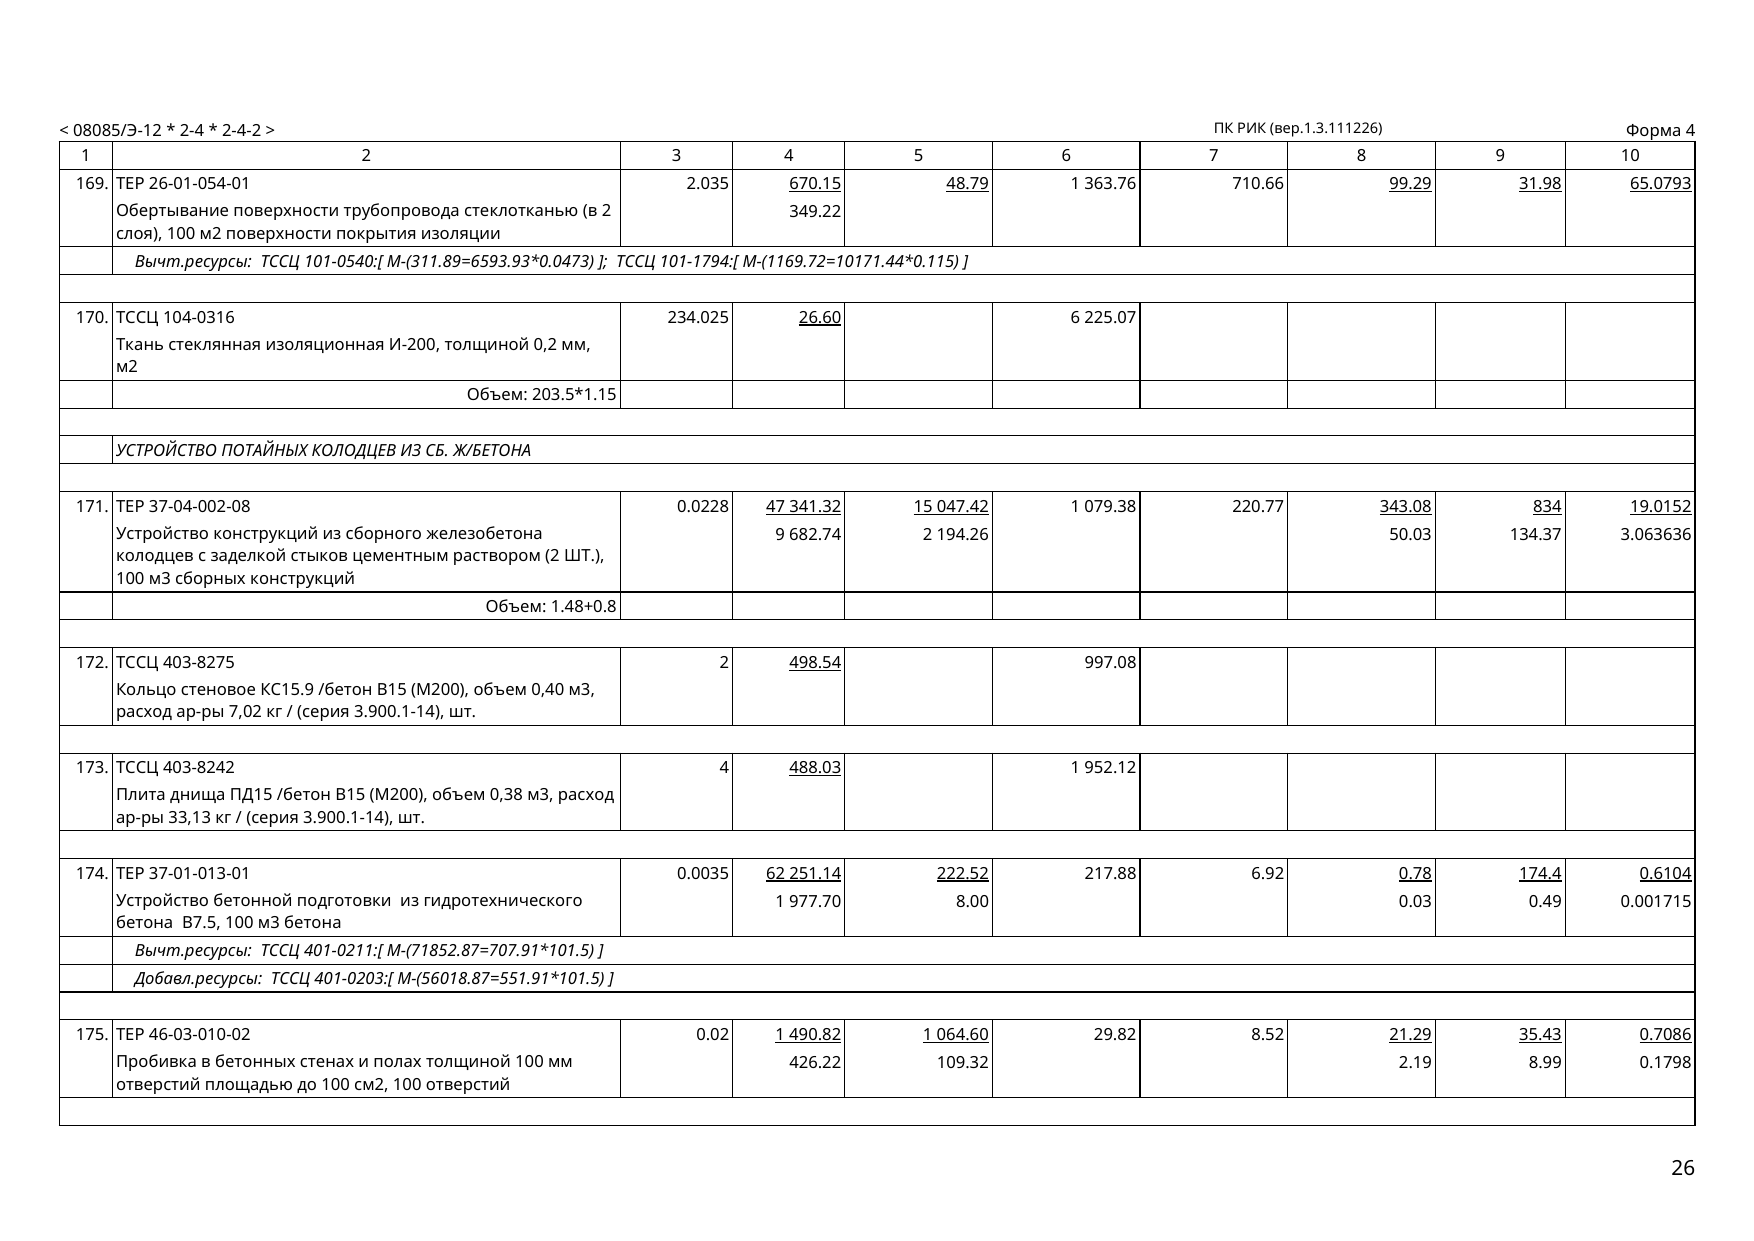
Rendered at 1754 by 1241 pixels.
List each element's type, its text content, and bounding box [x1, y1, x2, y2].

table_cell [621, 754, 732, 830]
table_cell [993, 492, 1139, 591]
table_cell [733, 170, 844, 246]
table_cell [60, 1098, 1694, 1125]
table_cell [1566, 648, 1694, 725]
table_header 2 [113, 142, 620, 169]
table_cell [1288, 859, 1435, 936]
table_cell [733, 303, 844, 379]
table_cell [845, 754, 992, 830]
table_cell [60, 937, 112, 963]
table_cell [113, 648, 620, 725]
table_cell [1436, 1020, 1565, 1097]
table_header 7 [1141, 142, 1287, 169]
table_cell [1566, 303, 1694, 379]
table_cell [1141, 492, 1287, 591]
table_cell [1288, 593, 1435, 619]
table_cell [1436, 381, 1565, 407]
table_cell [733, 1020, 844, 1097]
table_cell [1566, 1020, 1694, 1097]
table_header 1 [60, 142, 112, 169]
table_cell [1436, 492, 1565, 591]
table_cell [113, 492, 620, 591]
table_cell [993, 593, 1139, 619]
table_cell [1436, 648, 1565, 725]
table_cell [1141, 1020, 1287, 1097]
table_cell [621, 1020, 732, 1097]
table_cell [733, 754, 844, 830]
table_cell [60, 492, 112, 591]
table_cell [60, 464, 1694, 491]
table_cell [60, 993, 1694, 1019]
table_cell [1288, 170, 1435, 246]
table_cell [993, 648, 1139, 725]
table_header 10 [1566, 142, 1694, 169]
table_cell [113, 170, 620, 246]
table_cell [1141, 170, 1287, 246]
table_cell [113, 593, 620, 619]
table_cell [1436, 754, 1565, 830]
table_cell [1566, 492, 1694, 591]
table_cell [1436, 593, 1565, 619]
table_header 4 [733, 142, 844, 169]
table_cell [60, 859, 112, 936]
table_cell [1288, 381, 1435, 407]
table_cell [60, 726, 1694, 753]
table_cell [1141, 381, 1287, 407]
table_header 5 [845, 142, 992, 169]
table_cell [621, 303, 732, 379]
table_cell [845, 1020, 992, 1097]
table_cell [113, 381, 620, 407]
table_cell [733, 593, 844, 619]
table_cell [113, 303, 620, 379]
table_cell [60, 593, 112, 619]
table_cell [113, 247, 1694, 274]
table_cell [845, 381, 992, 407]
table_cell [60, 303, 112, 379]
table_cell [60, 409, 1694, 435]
table_header 8 [1288, 142, 1435, 169]
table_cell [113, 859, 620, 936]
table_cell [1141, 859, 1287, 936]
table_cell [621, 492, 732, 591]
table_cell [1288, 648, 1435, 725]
table_header 9 [1436, 142, 1565, 169]
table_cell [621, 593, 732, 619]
table_header 6 [993, 142, 1139, 169]
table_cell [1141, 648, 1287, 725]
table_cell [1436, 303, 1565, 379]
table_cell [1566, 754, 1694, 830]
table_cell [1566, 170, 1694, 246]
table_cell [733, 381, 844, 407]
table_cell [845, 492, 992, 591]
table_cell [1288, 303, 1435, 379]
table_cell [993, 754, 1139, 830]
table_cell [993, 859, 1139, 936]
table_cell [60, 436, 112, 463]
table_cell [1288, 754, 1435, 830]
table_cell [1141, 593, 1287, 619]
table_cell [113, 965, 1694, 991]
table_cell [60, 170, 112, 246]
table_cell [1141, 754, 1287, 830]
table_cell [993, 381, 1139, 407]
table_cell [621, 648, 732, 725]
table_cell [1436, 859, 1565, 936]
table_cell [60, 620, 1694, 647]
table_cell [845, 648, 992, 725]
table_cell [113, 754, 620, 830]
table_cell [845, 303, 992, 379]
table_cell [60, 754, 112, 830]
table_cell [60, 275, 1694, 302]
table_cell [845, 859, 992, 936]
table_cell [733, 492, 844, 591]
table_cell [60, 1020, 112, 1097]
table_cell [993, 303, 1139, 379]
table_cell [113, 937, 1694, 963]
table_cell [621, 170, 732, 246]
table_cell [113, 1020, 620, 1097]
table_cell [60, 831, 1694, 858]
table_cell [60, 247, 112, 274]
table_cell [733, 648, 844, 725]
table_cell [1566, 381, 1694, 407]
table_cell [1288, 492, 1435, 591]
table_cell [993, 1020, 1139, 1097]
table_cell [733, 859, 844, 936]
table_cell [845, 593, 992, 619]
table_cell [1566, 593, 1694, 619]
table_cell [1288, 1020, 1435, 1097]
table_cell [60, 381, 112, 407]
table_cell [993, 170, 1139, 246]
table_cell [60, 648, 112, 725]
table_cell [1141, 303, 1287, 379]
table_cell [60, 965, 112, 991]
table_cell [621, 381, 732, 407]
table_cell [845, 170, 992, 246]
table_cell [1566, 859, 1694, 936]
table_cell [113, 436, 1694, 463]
table_header 3 [621, 142, 732, 169]
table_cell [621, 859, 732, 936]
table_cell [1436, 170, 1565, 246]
